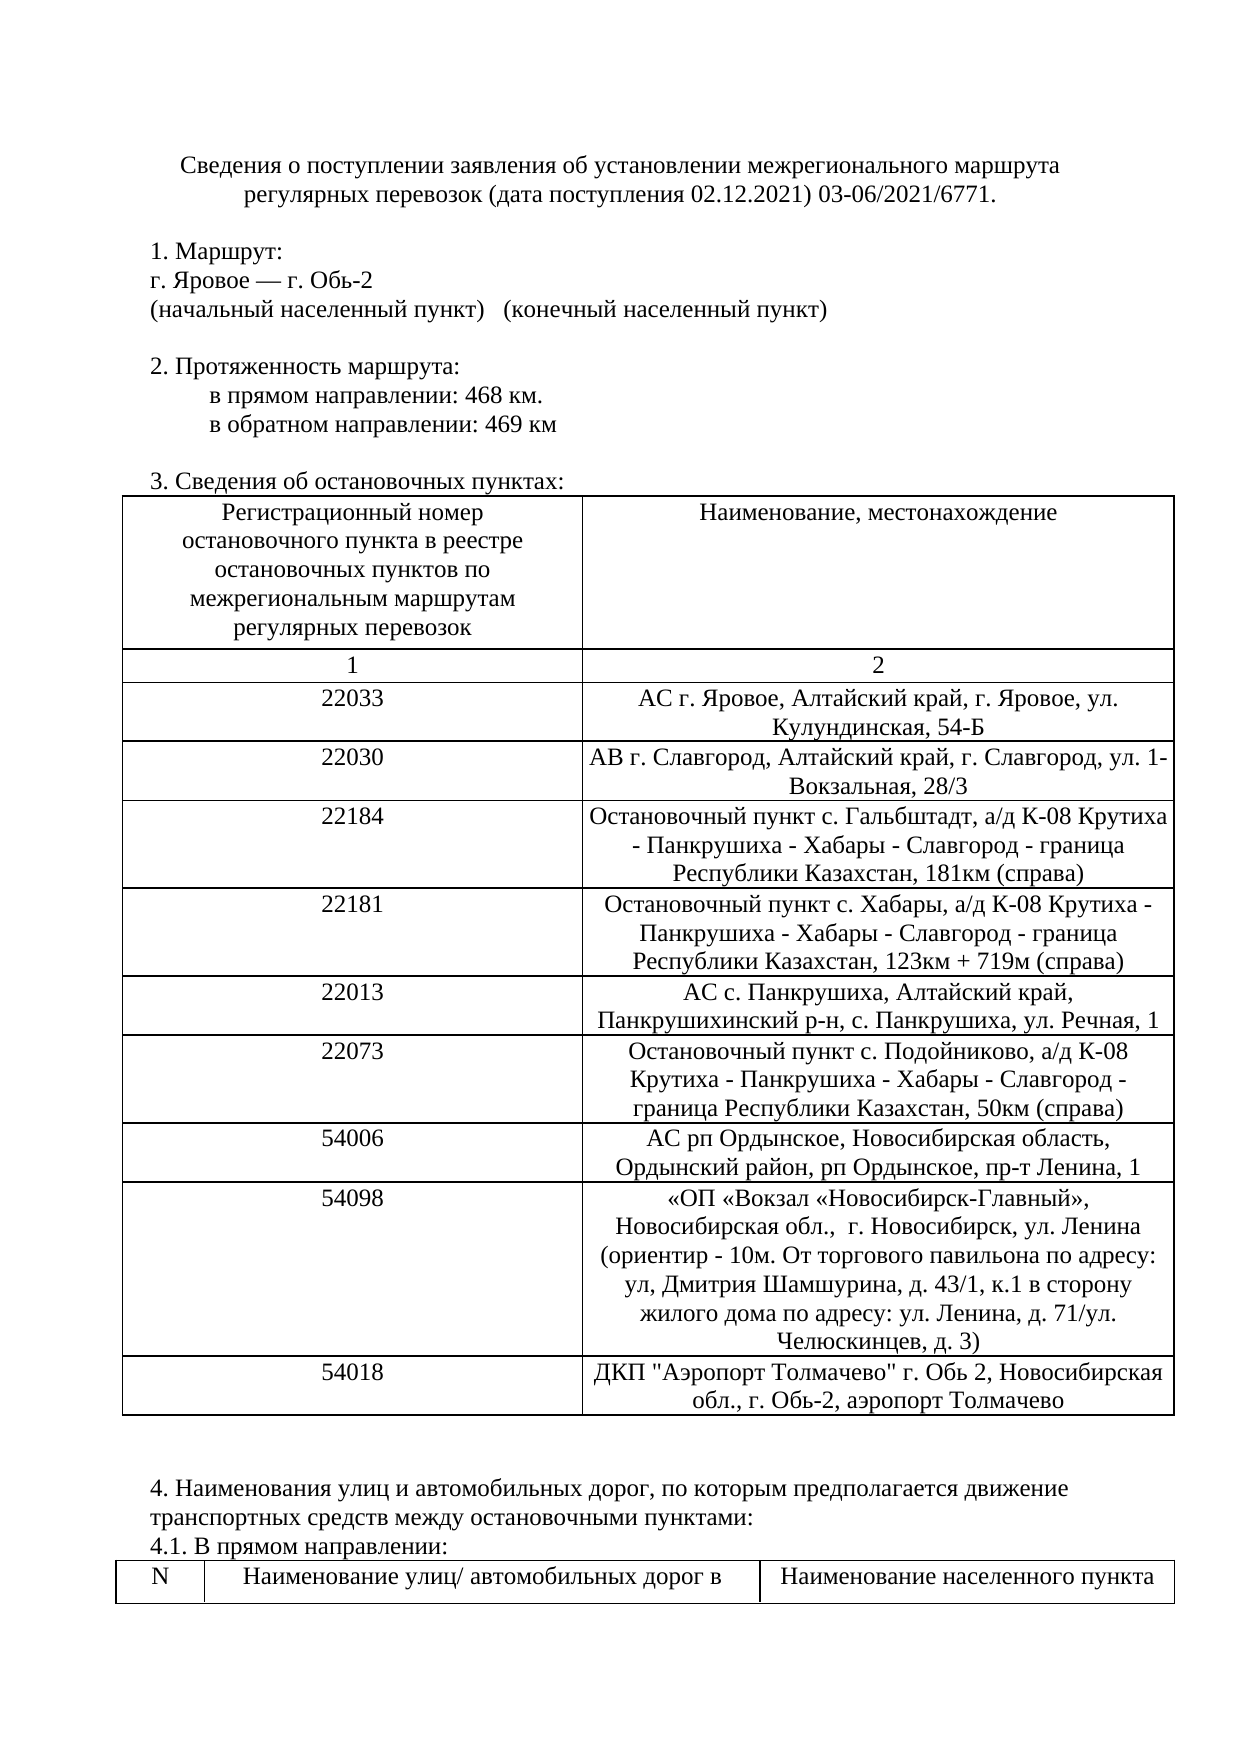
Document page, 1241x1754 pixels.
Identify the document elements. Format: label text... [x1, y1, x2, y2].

table_cell 22030 [123, 742, 582, 799]
table_cell АС рп Ордынское, Новосибирская область, Ордынский район, рп Ордынское, пр-т Ленина, 1 [583, 1124, 1173, 1181]
text 1. Маршрут: [150, 236, 1090, 265]
table_cell 22181 [123, 889, 582, 975]
text Сведения о поступлении заявления об установлении межрегионального маршрута регулярных перевозок (дата поступления 02.12.2021) 03-06/2021/6771. [150, 150, 1090, 207]
text 4.1. В прямом направлении: [150, 1531, 1090, 1559]
table_header N п/п [117, 1561, 204, 1602]
table_cell Остановочный пункт с. Гальбштадт, а/д К-08 Крутиха - Панкрушиха - Хабары - Славгород - граница Республики Казахстан, 181км (справа) [583, 801, 1173, 887]
table_cell 54006 [123, 1124, 582, 1181]
text 4. Наименования улиц и автомобильных дорог, по которым предполагается движение транспортных средств между остановочными пунктами: [150, 1473, 1090, 1531]
text (начальный населенный пункт) (конечный населенный пункт) [150, 294, 1090, 322]
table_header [761, 1561, 1174, 1602]
text в прямом направлении: 468 км. [150, 380, 1090, 409]
table_cell 54098 [123, 1183, 582, 1355]
table_cell 22013 [123, 977, 582, 1034]
table_header Наименование, местонахождение [583, 497, 1173, 648]
table_cell «ОП «Вокзал «Новосибирск-Главный», Новосибирская обл., г. Новосибирск, ул. Ленина (ориентир - 10м. От торгового павильона по адресу: ул, Дмитрия Шамшурина, д. 43/1, к.1 в сторону жилого дома по адресу: ул. Ленина, д. 71/ул. Челюскинцев, д. 3) [583, 1183, 1173, 1355]
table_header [205, 1561, 759, 1602]
table_cell 22184 [123, 801, 582, 887]
text 3. Сведения об остановочных пунктах: [150, 466, 1090, 495]
table_cell 22073 [123, 1036, 582, 1122]
table_cell ДКП "Аэропорт Толмачево" г. Обь 2, Новосибирская обл., г. Обь-2, аэропорт Толмачево [583, 1357, 1173, 1414]
text г. Яровое — г. Обь-2 [150, 265, 1090, 294]
table_cell Остановочный пункт с. Хабары, а/д К-08 Крутиха - Панкрушиха - Хабары - Славгород - граница Республики Казахстан, 123км + 719м (справа) [583, 889, 1173, 975]
table_cell АС г. Яровое, Алтайский край, г. Яровое, ул. Кулундинская, 54-Б [583, 683, 1173, 740]
table_cell АВ г. Славгород, Алтайский край, г. Славгород, ул. 1-Вокзальная, 28/3 [583, 742, 1173, 799]
text в обратном направлении: 469 км [150, 409, 1090, 437]
table_header Регистрационный номер остановочного пункта в реестре остановочных пунктов по межрегиональным маршрутам регулярных перевозок [123, 497, 582, 648]
table_cell 1 [123, 650, 582, 681]
table_cell Остановочный пункт с. Подойниково, а/д К-08 Крутиха - Панкрушиха - Хабары - Славгород - граница Республики Казахстан, 50км (справа) [583, 1036, 1173, 1122]
text 2. Протяженность маршрута: [150, 351, 1090, 380]
table_cell 2 [583, 650, 1173, 681]
table_cell АС с. Панкрушиха, Алтайский край, Панкрушихинский р-н, с. Панкрушиха, ул. Речная, 1 [583, 977, 1173, 1034]
table_cell 54018 [123, 1357, 582, 1414]
table_cell 22033 [123, 683, 582, 740]
